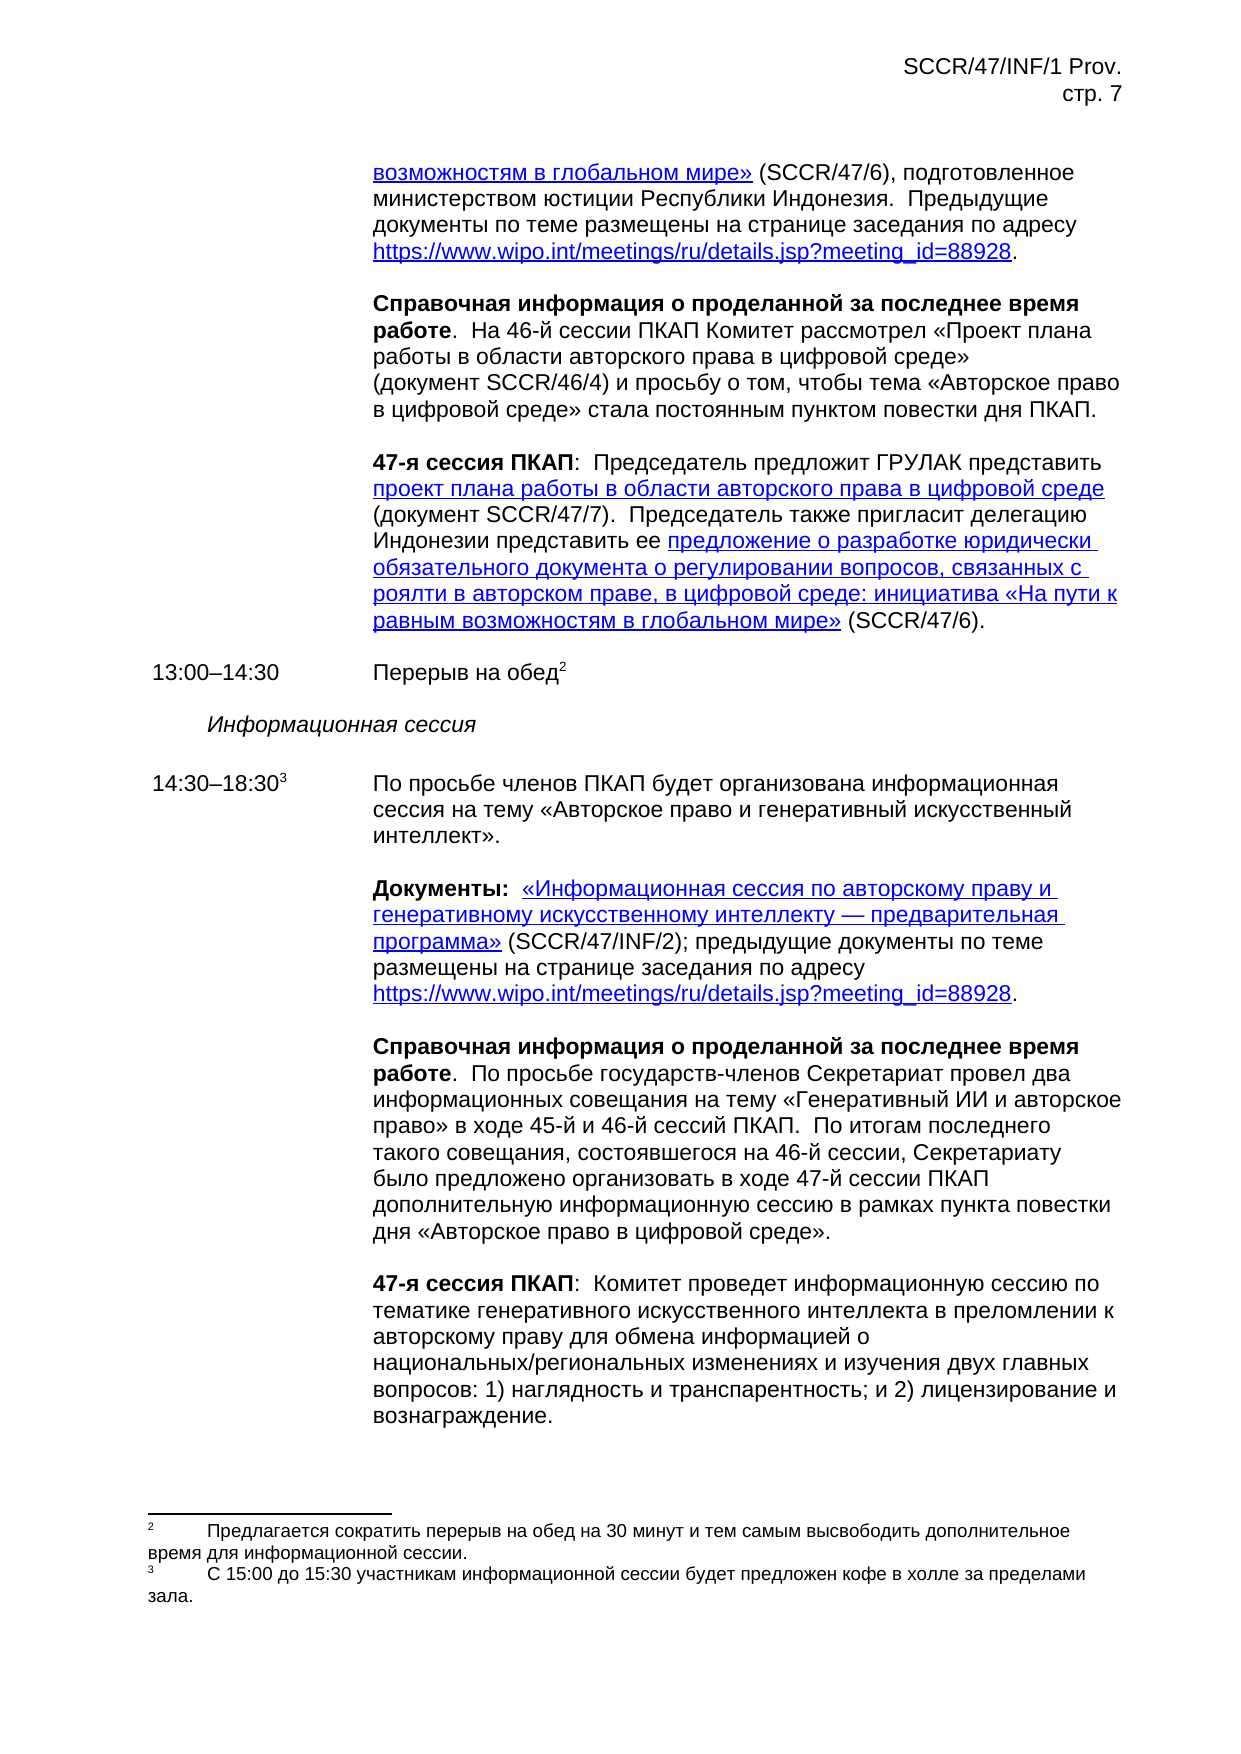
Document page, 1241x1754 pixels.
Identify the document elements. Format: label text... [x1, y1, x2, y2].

text Документы: «Информационная сессия по авторскому праву и генеративному искусственному интеллекту — предварительная программа» (SCCR/47/INF/2); предыдущие документы по теме размещены на странице заседания по адресу https://www.wipo.int/meetings/ru/details.jsp?meeting_id=88928. [373, 875, 1122, 1007]
text Справочная информация о проделанной за последнее время работе. По просьбе государств-членов Секретариат провел два информационных совещания на тему «Генеративный ИИ и авторское право» в ходе 45-й и 46-й сессий ПКАП. По итогам последнего такого совещания, состоявшегося на 46-й сессии, Секретариату было предложено организовать в ходе 47-й сессии ПКАП дополнительную информационную сессию в рамках пункта повестки дня «Авторское право в цифровой среде». [373, 1033, 1122, 1244]
text 47-я сессия ПКАП: Комитет проведет информационную сессию по тематике генеративного искусственного интеллекта в преломлении к авторскому праву для обмена информацией о национальных/региональных изменениях и изучения двух главных вопросов: 1) наглядность и транспарентность; и 2) лицензирование и вознаграждение. [373, 1270, 1122, 1428]
text 13:00–14:30 Перерыв на обед [152, 659, 1122, 686]
text 47-я сессия ПКАП: Председатель предложит ГРУЛАК представить проект плана работы в области авторского права в цифровой среде (документ SCCR/47/7). Председатель также пригласит делегацию Индонезии представить ее предложение о разработке юридически обязательного документа о регулировании вопросов, связанных с роялти в авторском праве, в цифровой среде: инициатива «На пути к равным возможностям в глобальном мире» (SCCR/47/6). [373, 448, 1122, 633]
text Справочная информация о проделанной за последнее время работе. На 46-й сессии ПКАП Комитет рассмотрел «Проект плана работы в области авторского права в цифровой среде» (документ SCCR/46/4) и просьбу о том, чтобы тема «Авторское право в цифровой среде» стала постоянным пунктом повестки дня ПКАП. [373, 290, 1122, 422]
subtitle Информационная сессия [148, 711, 1122, 737]
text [152, 158, 1122, 264]
text 14:30–18:30 По просьбе членов ПКАП будет организована информационная сессия на тему «Авторское право и генеративный искусственный интеллект». [152, 769, 1122, 849]
